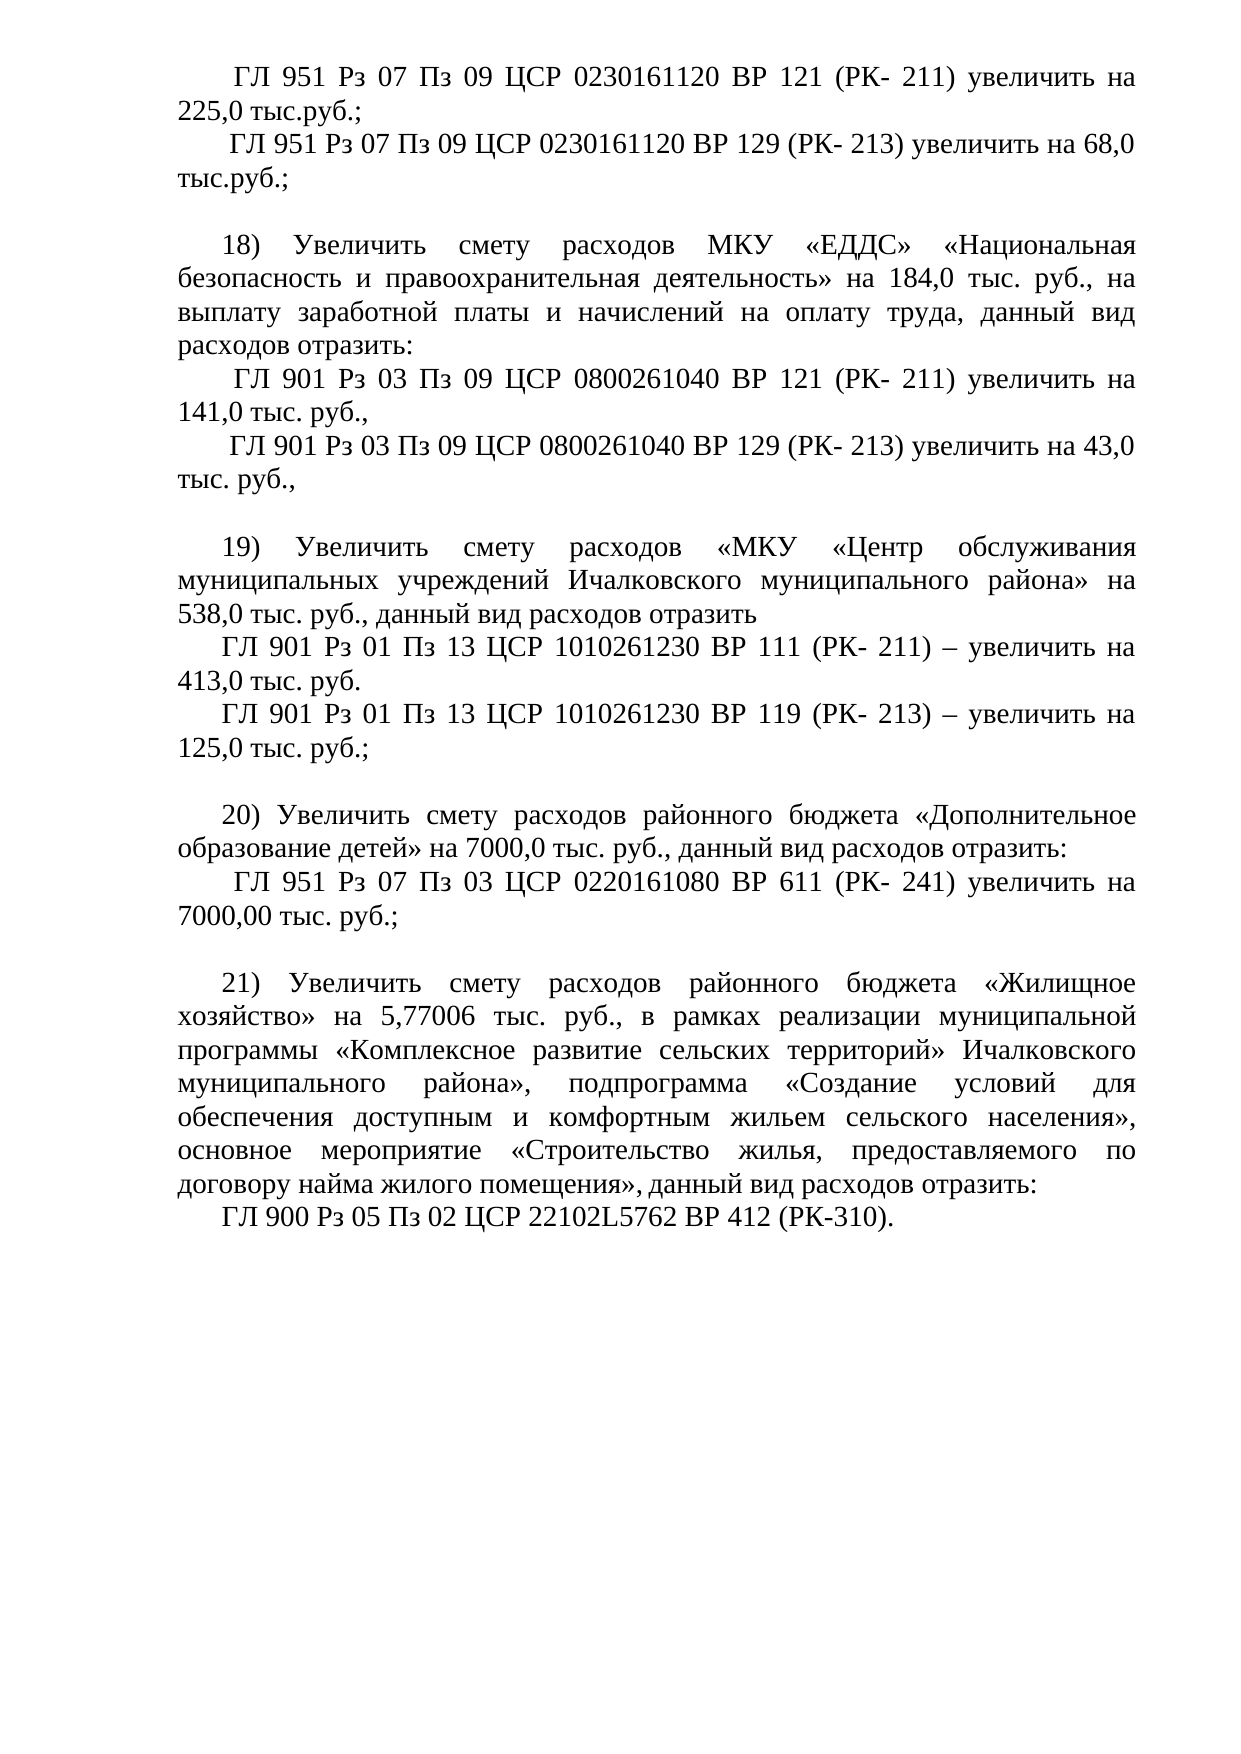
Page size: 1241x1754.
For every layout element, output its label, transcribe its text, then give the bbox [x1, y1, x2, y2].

text ГЛ 951 Рз 07 Пз 09 ЦСР 0230161120 ВР 129 (РК- 213) увеличить на 68,0 тыс.руб.; [177, 126, 1137, 193]
text 18) Увеличить смету расходов МКУ «ЕДДС» «Национальная безопасность и правоохранительная деятельность» на 184,0 тыс. руб., на выплату заработной платы и начислений на оплату труда, данный вид расходов отразить: [177, 227, 1137, 361]
text ГЛ 901 Рз 03 Пз 09 ЦСР 0800261040 ВР 129 (РК- 213) увеличить на 43,0 тыс. руб., [177, 428, 1137, 495]
text ГЛ 901 Рз 01 Пз 13 ЦСР 1010261230 ВР 119 (РК- 213) – увеличить на 125,0 тыс. руб.; [177, 696, 1137, 763]
text ГЛ 900 Рз 05 Пз 02 ЦСР 22102L5762 ВР 412 (РК-310). [177, 1199, 1137, 1233]
text 20) Увеличить смету расходов районного бюджета «Дополнительное образование детей» на 7000,0 тыс. руб., данный вид расходов отразить: [177, 797, 1137, 864]
text 21) Увеличить смету расходов районного бюджета «Жилищное хозяйство» на 5,77006 тыс. руб., в рамках реализации муниципальной программы «Комплексное развитие сельских территорий» Ичалковского муниципального района», подпрограмма «Создание условий для обеспечения доступным и комфортным жильем сельского населения», основное мероприятие «Строительство жилья, предоставляемого по договору найма жилого помещения», данный вид расходов отразить: [177, 965, 1137, 1199]
text ГЛ 901 Рз 03 Пз 09 ЦСР 0800261040 ВР 121 (РК- 211) увеличить на 141,0 тыс. руб., [177, 361, 1137, 428]
text ГЛ 901 Рз 01 Пз 13 ЦСР 1010261230 ВР 111 (РК- 211) – увеличить на 413,0 тыс. руб. [177, 629, 1137, 696]
text ГЛ 951 Рз 07 Пз 03 ЦСР 0220161080 ВР 611 (РК- 241) увеличить на 7000,00 тыс. руб.; [177, 864, 1137, 931]
text ГЛ 951 Рз 07 Пз 09 ЦСР 0230161120 ВР 121 (РК- 211) увеличить на 225,0 тыс.руб.; [177, 59, 1137, 126]
text 19) Увеличить смету расходов «МКУ «Центр обслуживания муниципальных учреждений Ичалковского муниципального района» на 538,0 тыс. руб., данный вид расходов отразить [177, 529, 1137, 629]
